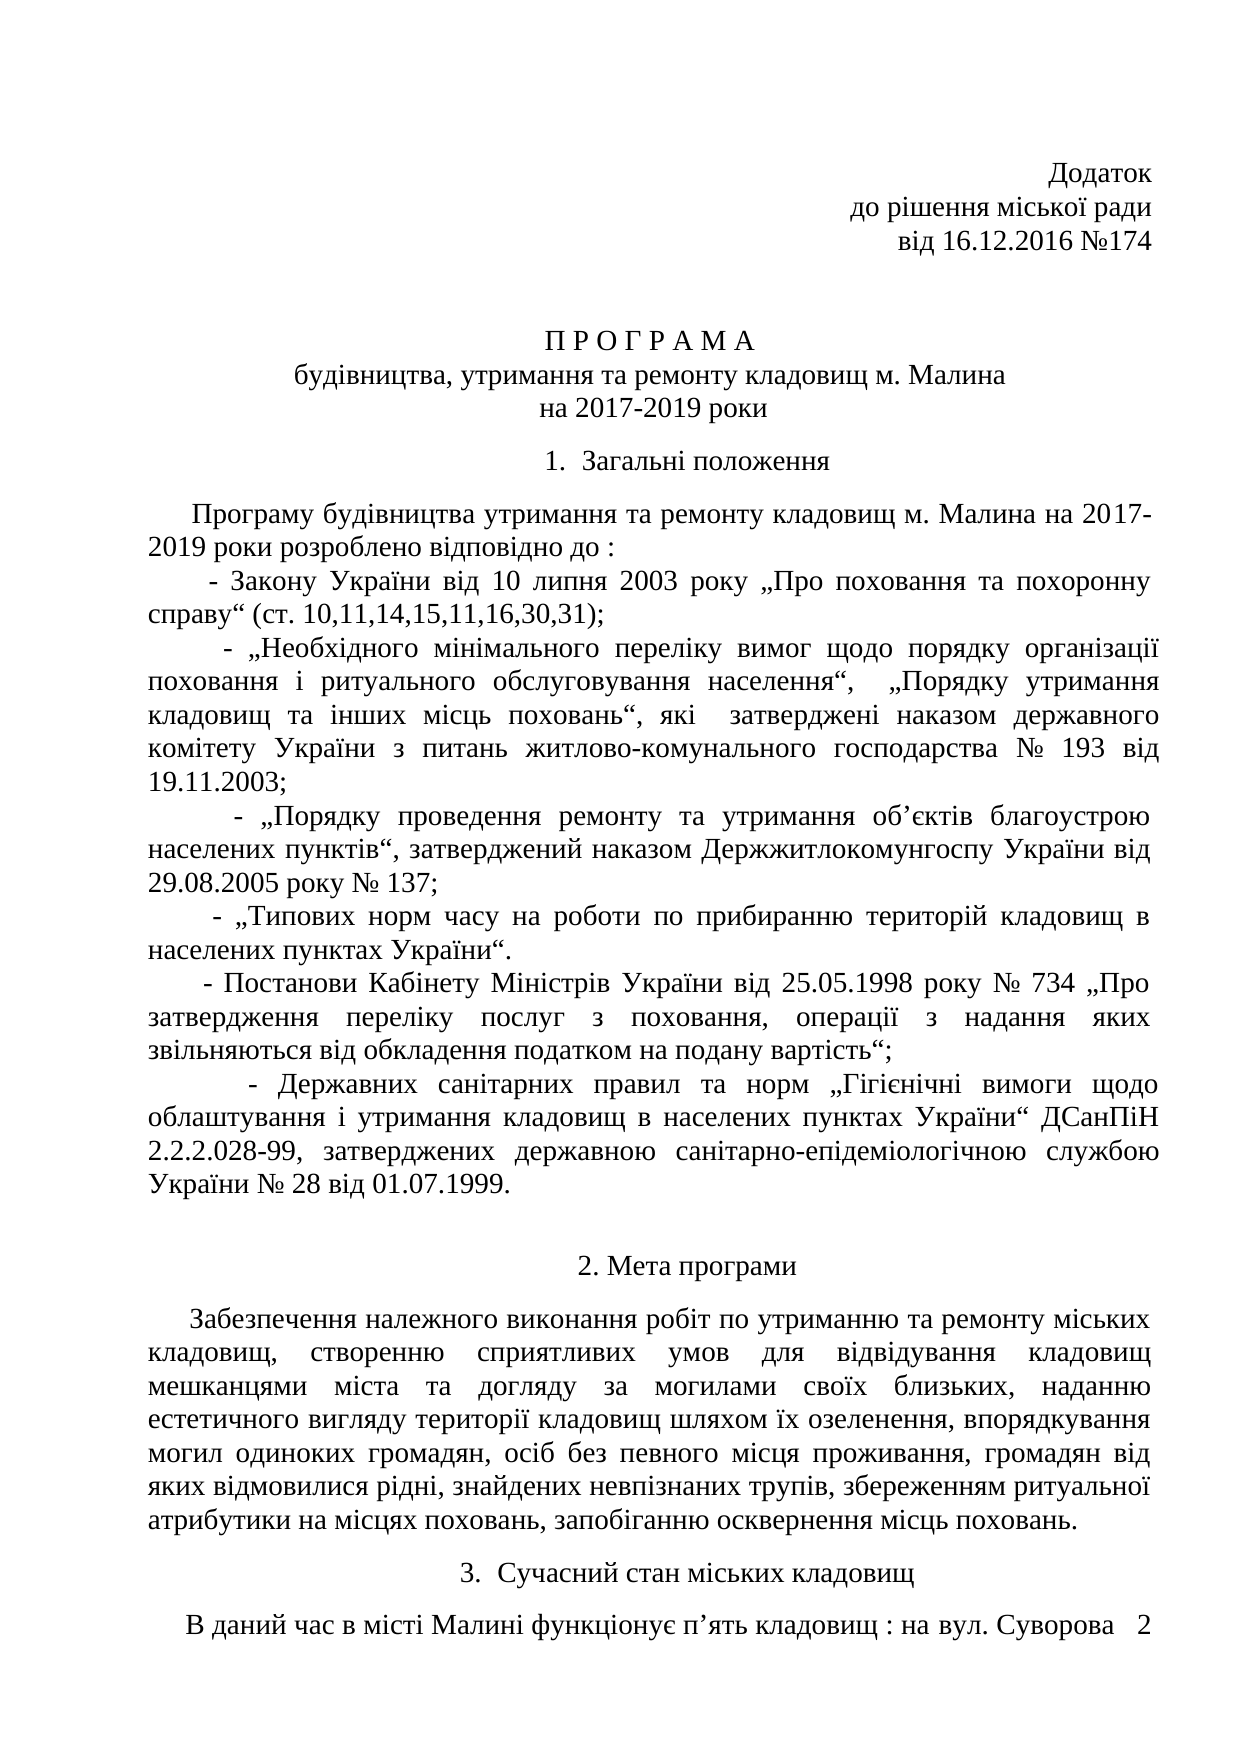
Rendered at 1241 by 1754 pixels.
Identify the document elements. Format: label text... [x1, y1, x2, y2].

text - „Порядку проведення ремонту та утримання об’єктів благоустрою населених пунктів“, затверджений наказом Держжитлокомунгоспу України від 29.08.2005 року № 137; [148, 798, 1152, 898]
text П Р О Г Р А М А [148, 323, 1152, 357]
text - Закону України від 10 липня 2003 року „Про поховання та похоронну справу“ (ст. 10,11,14,15,11,16,30,31); [148, 563, 1152, 630]
text Програму будівництва утримання та ремонту кладовищ м. Малина на 2017-2019 роки розроблено відповідно до : [148, 496, 1152, 563]
text Додаток [148, 156, 1152, 189]
text - „Необхідного мінімального переліку вимог щодо порядку організації поховання і ритуального обслуговування населення“, „Порядку утримання кладовищ та інших місць поховань“, які затверджені наказом державного комітету України з питань житлово-комунального господарства № 193 від 19.11.2003; [148, 630, 1160, 798]
text 2. Мета програми [223, 1248, 1152, 1282]
text від 16.12.2016 №174 [148, 223, 1152, 256]
text на 2017-2019 роки [148, 390, 1152, 424]
list Загальні положення [223, 443, 1152, 477]
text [148, 1607, 1152, 1641]
text - „Типових норм часу на роботи по прибиранню територій кладовищ в населених пунктах України“. [148, 898, 1152, 965]
text - Державних санітарних правил та норм „Гігієнічні вимоги щодо облаштування і утримання кладовищ в населених пунктах України“ ДСанПіН 2.2.2.028-99, затверджених державною санітарно-епідеміологічною службою України № 28 від 01.07.1999. [148, 1066, 1160, 1200]
list Сучасний стан міських кладовищ [223, 1555, 1152, 1588]
text будівництва, утримання та ремонту кладовищ м. Малина [148, 357, 1152, 390]
text до рішення міської ради [148, 189, 1152, 223]
text - Постанови Кабінету Міністрів України від 25.05.1998 року № 734 „Про затвердження переліку послуг з поховання, операції з надання яких звільняються від обкладення податком на подану вартість“; [148, 965, 1152, 1066]
text Забезпечення належного виконання робіт по утриманню та ремонту міських кладовищ, створенню сприятливих умов для відвідування кладовищ мешканцями міста та догляду за могилами своїх близьких, наданню естетичного вигляду території кладовищ шляхом їх озеленення, впорядкування могил одиноких громадян, осіб без певного місця проживання, громадян від яких відмовилися рідні, знайдених невпізнаних трупів, збереженням ритуальної атрибутики на місцях поховань, запобіганню осквернення місць поховань. [148, 1301, 1152, 1536]
